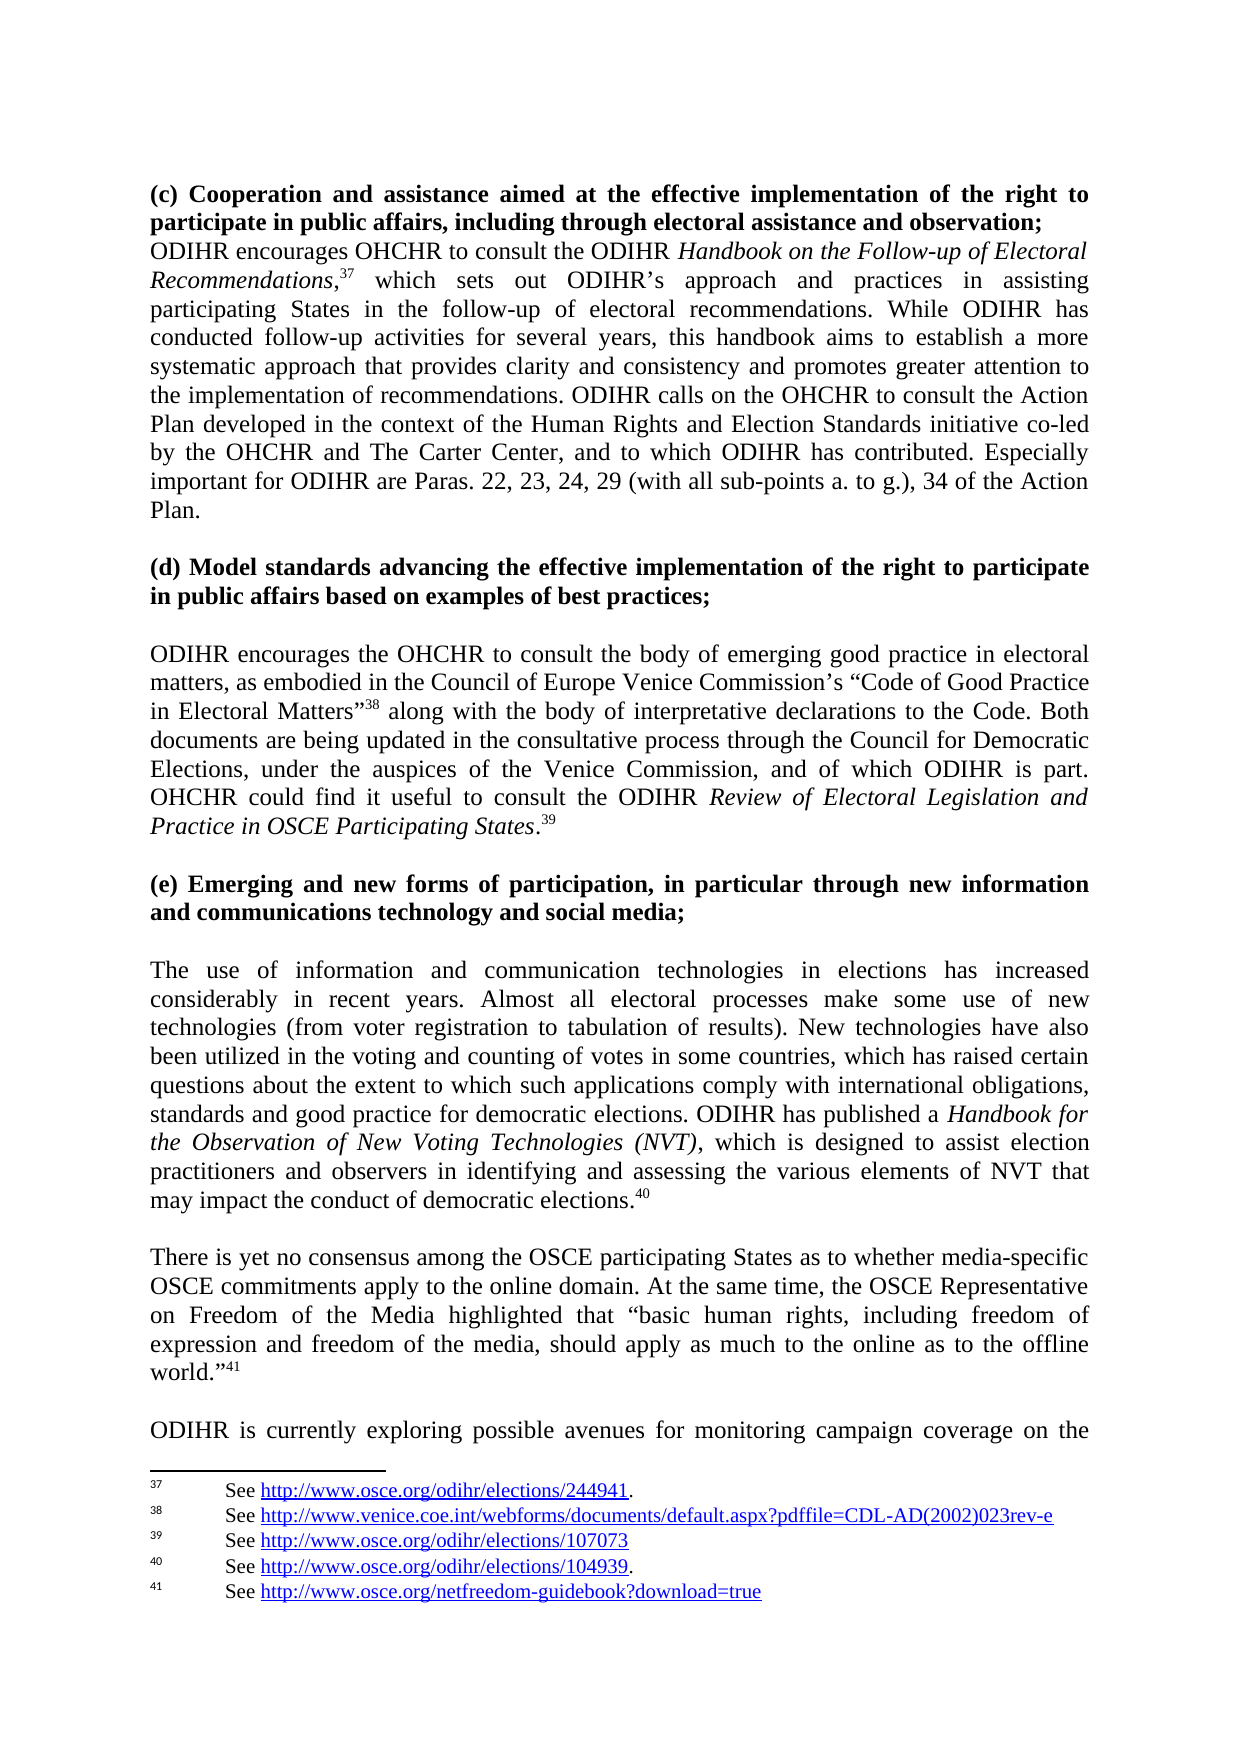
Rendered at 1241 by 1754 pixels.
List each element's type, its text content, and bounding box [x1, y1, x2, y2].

text (c) Cooperation and assistance aimed at the effective implementation of the right to participate in public affairs, including through electoral assistance and observation; [150, 179, 1090, 236]
text ODIHR encourages the OHCHR to consult the body of emerging good practice in electoral matters, as embodied in the Council of Europe Venice Commission’s “Code of Good Practice in Electoral Matters” along with the body of interpretative declarations to the Code. Both documents are being updated in the consultative process through the Council for Democratic Elections, under the auspices of the Venice Commission, and of which ODIHR is part. OHCHR could find it useful to consult the ODIHR Review of Electoral Legislation and Practice in OSCE Participating States. [150, 639, 1090, 840]
text ODIHR encourages OHCHR to consult the ODIHR Handbook on the Follow-up of Electoral Recommendations, which sets out ODIHR’s approach and practices in assisting participating States in the follow-up of electoral recommendations. While ODIHR has conducted follow-up activities for several years, this handbook aims to establish a more systematic approach that provides clarity and consistency and promotes greater attention to the implementation of recommendations. ODIHR calls on the OHCHR to consult the Action Plan developed in the context of the Human Rights and Election Standards initiative co-led by the OHCHR and The Carter Center, and to which ODIHR has contributed. Especially important for ODIHR are Paras. 22, 23, 24, 29 (with all sub-points a. to g.), 34 of the Action Plan. [150, 236, 1090, 524]
text (d) Model standards advancing the effective implementation of the right to participate in public affairs based on examples of best practices; [150, 552, 1090, 610]
text The use of information and communication technologies in elections has increased considerably in recent years. Almost all electoral processes make some use of new technologies (from voter registration to tabulation of results). New technologies have also been utilized in the voting and counting of votes in some countries, which has raised certain questions about the extent to which such applications comply with international obligations, standards and good practice for democratic elections. ODIHR has published a Handbook for the Observation of New Voting Technologies (NVT), which is designed to assist election practitioners and observers in identifying and assessing the various elements of NVT that may impact the conduct of democratic elections. [150, 955, 1090, 1214]
text (e) Emerging and new forms of participation, in particular through new information and communications technology and social media; [150, 869, 1090, 926]
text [150, 1415, 1090, 1444]
text There is yet no consensus among the OSCE participating States as to whether media-specific OSCE commitments apply to the online domain. At the same time, the OSCE Representative on Freedom of the Media highlighted that “basic human rights, including freedom of expression and freedom of the media, should apply as much to the online as to the offline world.” [150, 1242, 1090, 1386]
